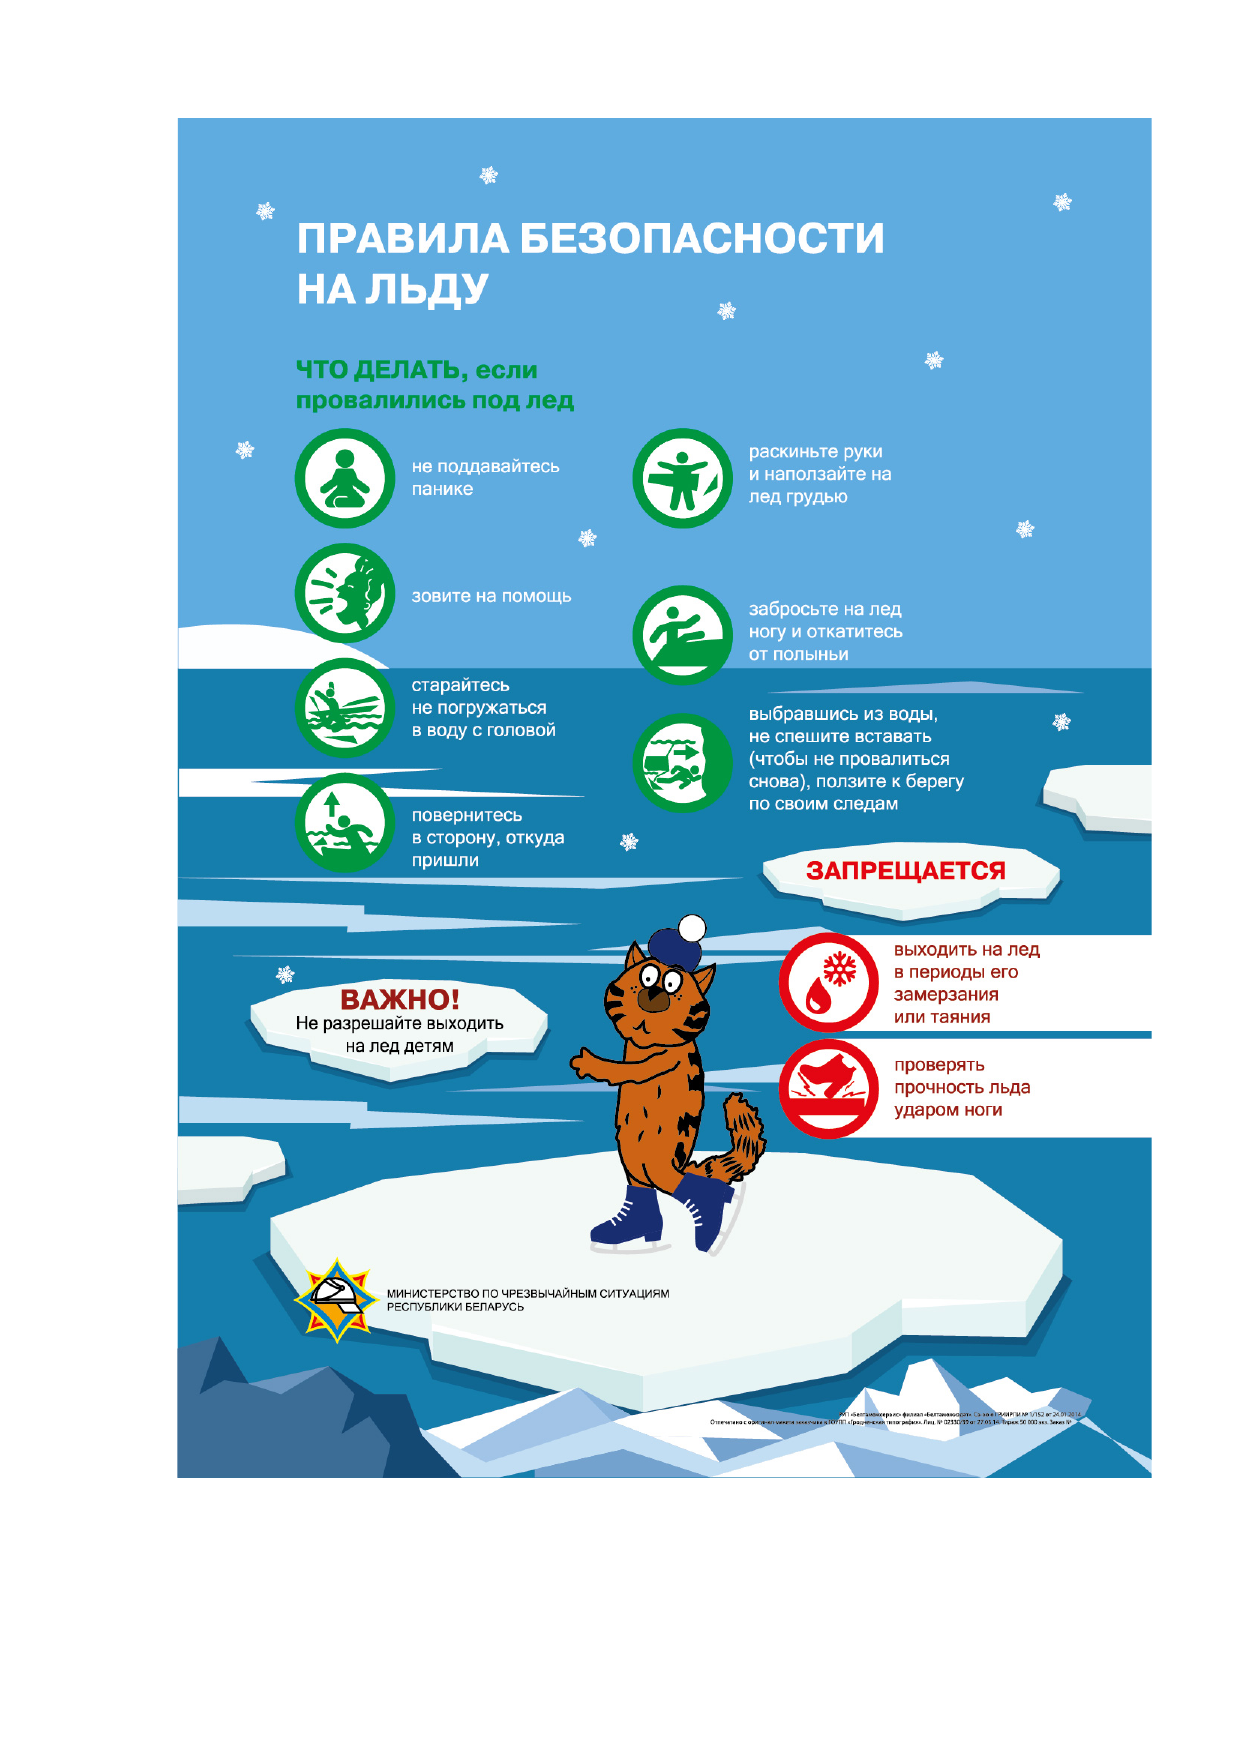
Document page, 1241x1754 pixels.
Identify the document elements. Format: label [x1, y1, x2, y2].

picture [177, 118, 1152, 1478]
